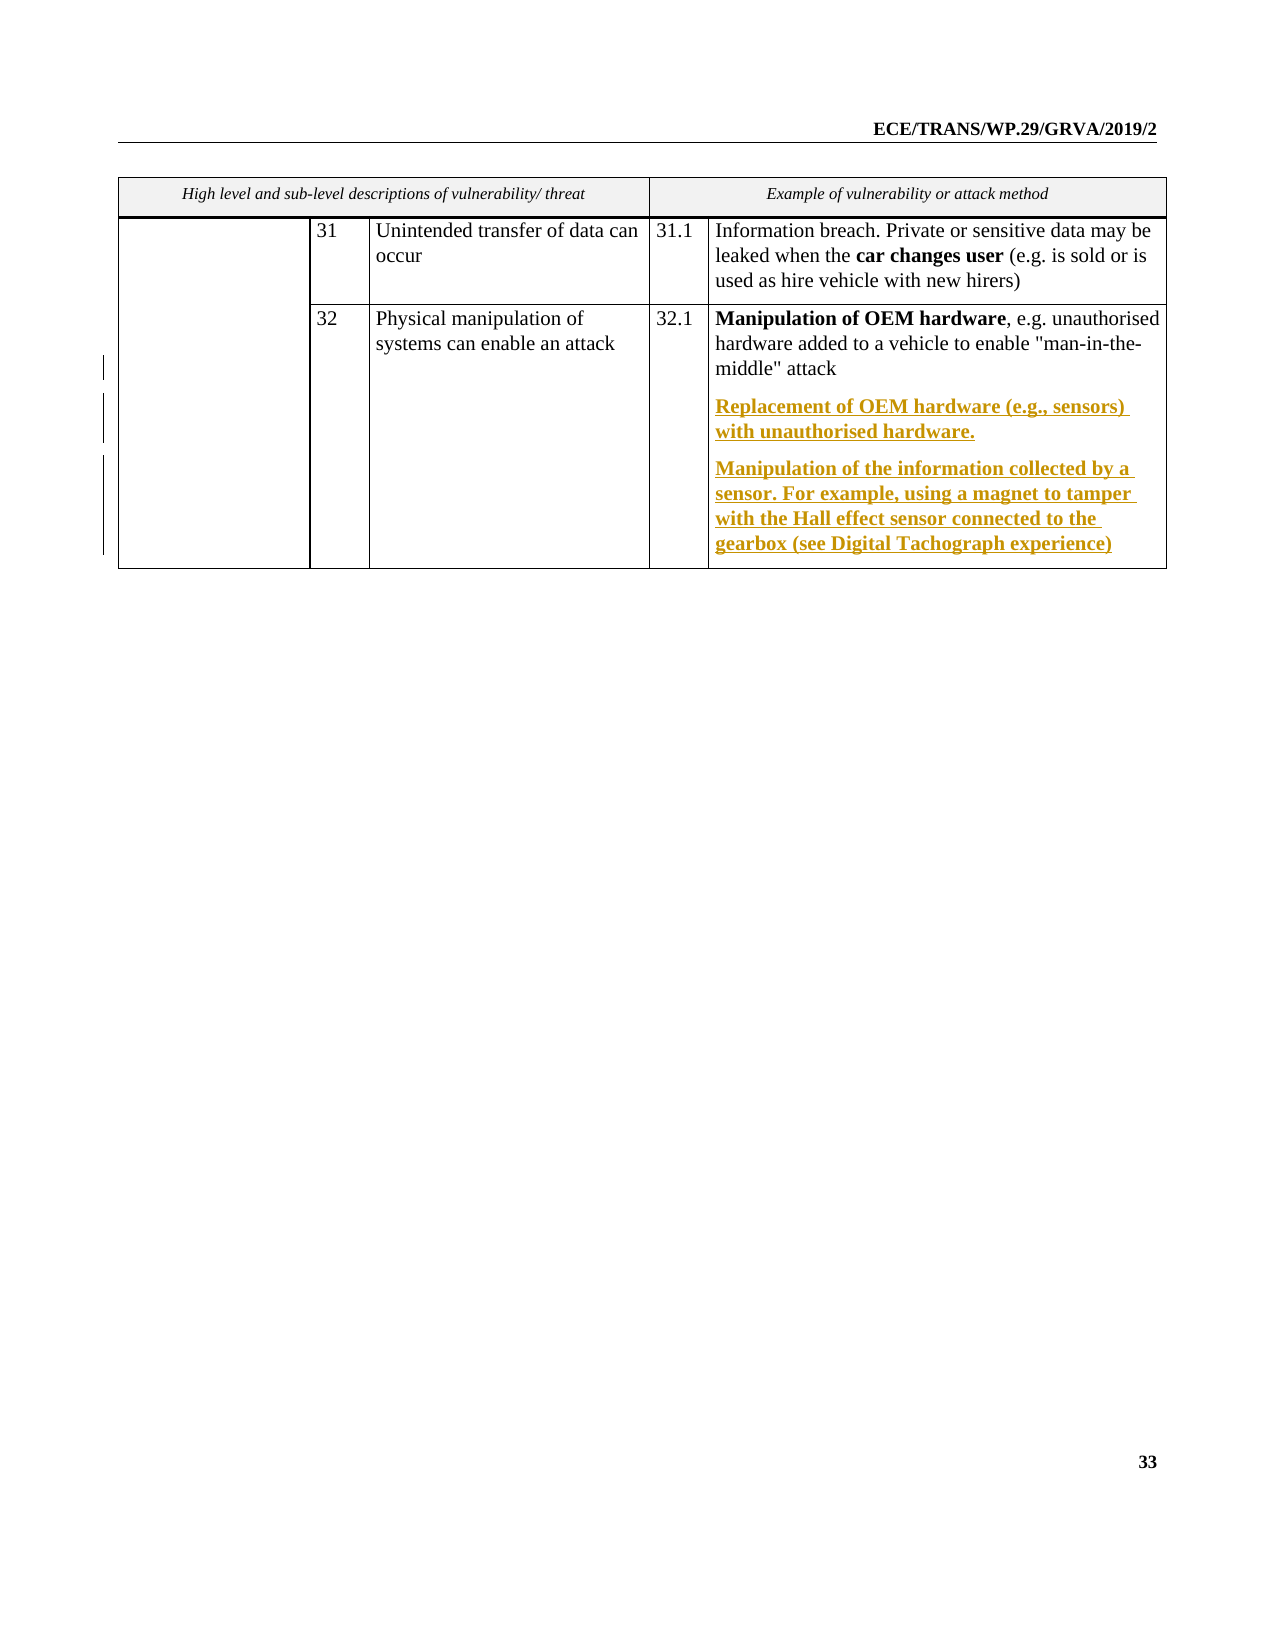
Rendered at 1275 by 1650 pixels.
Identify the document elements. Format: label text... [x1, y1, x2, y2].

table_cell 31 [311, 219, 369, 304]
table_cell Unintended transfer of data can occur [370, 219, 649, 304]
table_cell 32.1 [650, 305, 708, 568]
table_cell 32 [311, 305, 369, 568]
table_header High level and sub-level descriptions of vulnerability/ threat [119, 178, 649, 216]
table_cell Manipulation of OEM hardware, e.g. unauthorised hardware added to a vehicle to enable "man-in-the-middle" attack [709, 305, 1166, 568]
table_cell 31.1 [650, 219, 708, 304]
table_cell Information breach. Private or sensitive data may be leaked when the car changes user (e.g. is sold or is used as hire vehicle with new hirers) [709, 219, 1166, 304]
table_cell Physical manipulation of systems can enable an attack [370, 305, 649, 568]
table_header Example of vulnerability or attack method [650, 178, 1166, 216]
